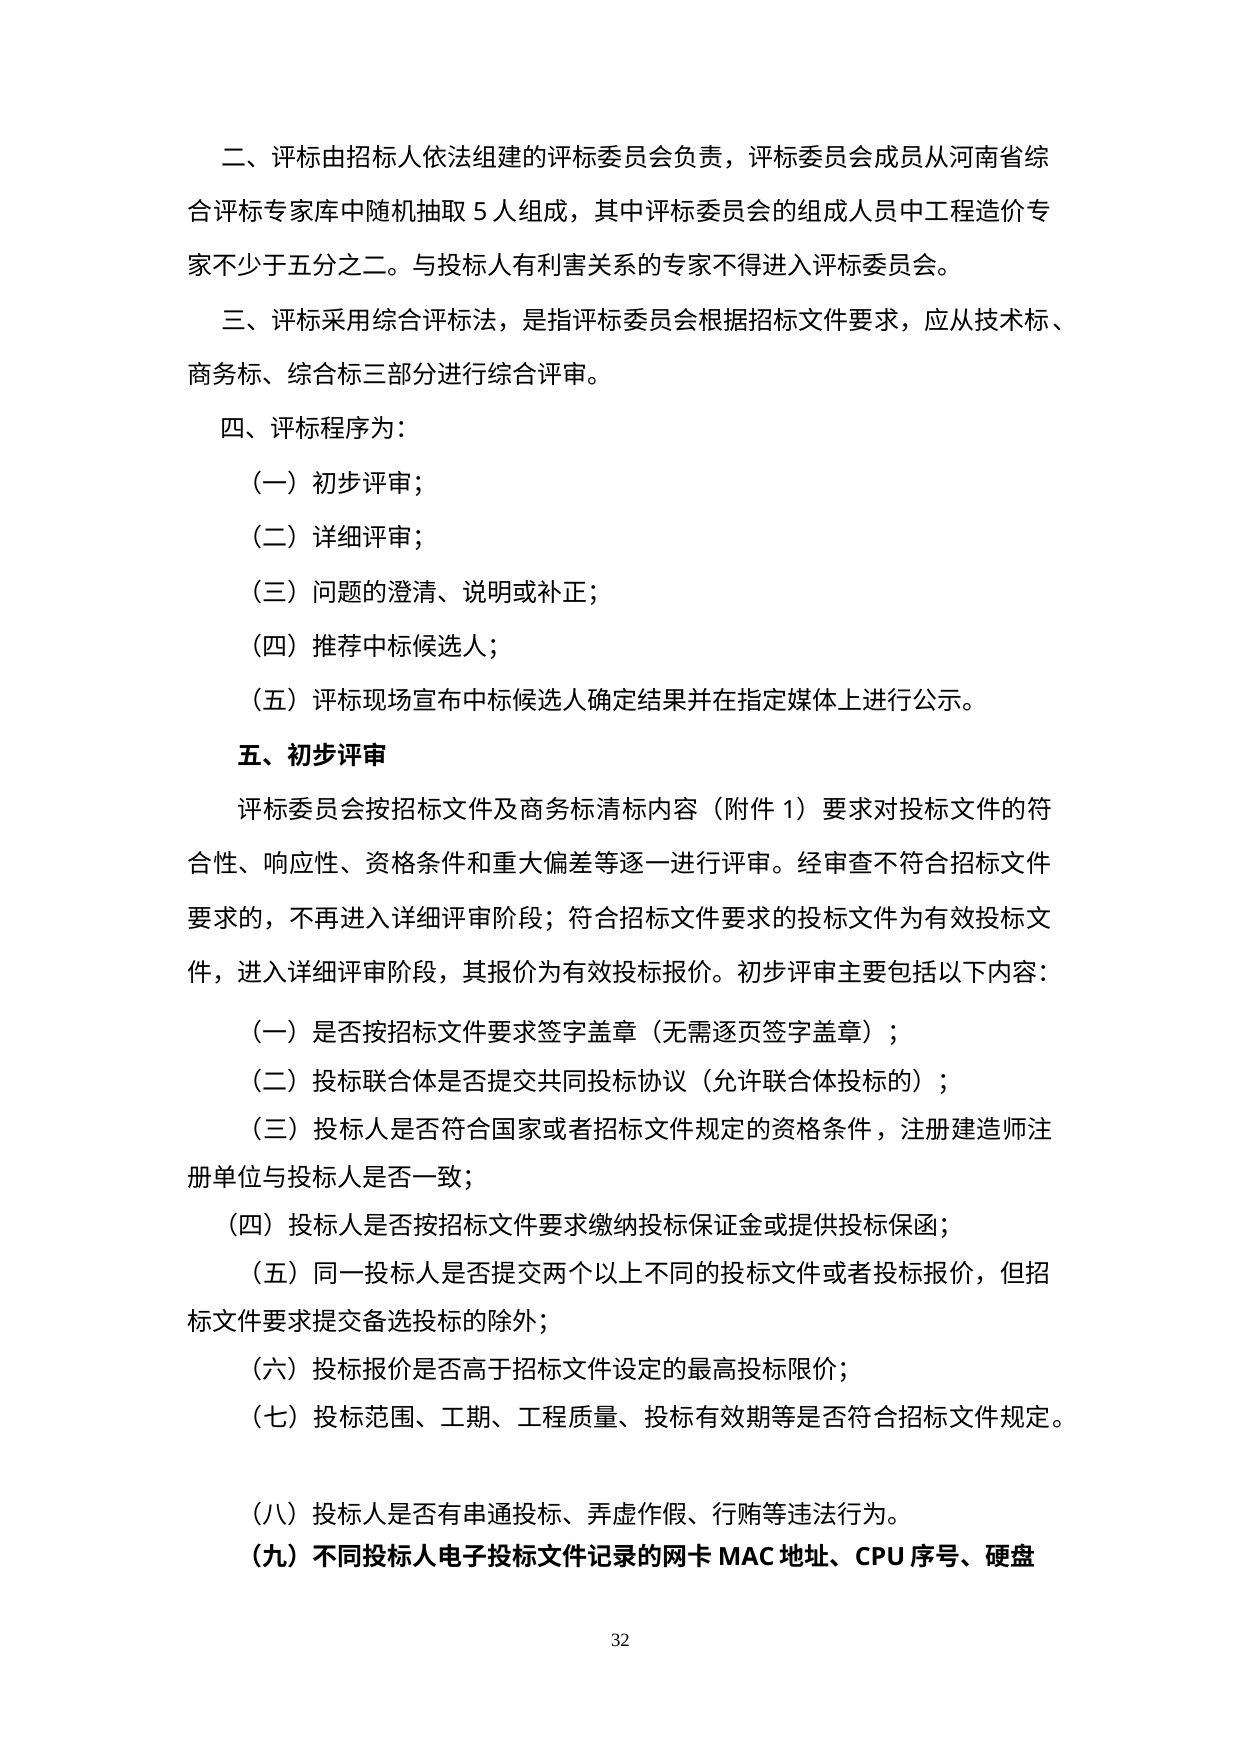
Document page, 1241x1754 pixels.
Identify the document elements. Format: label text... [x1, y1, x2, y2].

text （四）投标人是否按招标文件要求缴纳投标保证金或提供投标保函； [187, 1199, 1053, 1248]
text （五）同一投标人是否提交两个以上不同的投标文件或者投标报价，但招标文件要求提交备选投标的除外； [187, 1248, 1053, 1344]
text （一）是否按招标文件要求签字盖章（无需逐页签字盖章）； [187, 1007, 1053, 1055]
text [187, 1536, 1053, 1573]
text 四、评标程序为： [187, 409, 1053, 445]
text （三）问题的澄清、说明或补正； [187, 572, 1053, 608]
text （五）评标现场宣布中标候选人确定结果并在指定媒体上进行公示。 [187, 681, 1053, 717]
text （八）投标人是否有串通投标、弄虚作假、行贿等违法行为。 [187, 1488, 1053, 1536]
text （七）投标范围、工期、工程质量、投标有效期等是否符合招标文件规定。 [187, 1392, 1053, 1488]
text 二、评标由招标人依法组建的评标委员会负责，评标委员会成员从河南省综合评标专家库中随机抽取5人组成，其中评标委员会的组成人员中工程造价专家不少于五分之二。与投标人有利害关系的专家不得进入评标委员会。 [187, 137, 1053, 282]
text （六）投标报价是否高于招标文件设定的最高投标限价； [187, 1344, 1053, 1392]
text 三、评标采用综合评标法，是指评标委员会根据招标文件要求，应从技术标、商务标、综合标三部分进行综合评审。 [187, 300, 1053, 391]
text （三）投标人是否符合国家或者招标文件规定的资格条件，注册建造师注册单位与投标人是否一致； [187, 1103, 1053, 1199]
text （一）初步评审； [187, 463, 1053, 499]
text （二）投标联合体是否提交共同投标协议（允许联合体投标的）； [187, 1055, 1053, 1103]
text 五、初步评审 [187, 735, 1053, 771]
text （二）详细评审； [187, 518, 1053, 554]
text 评标委员会按招标文件及商务标清标内容（附件1）要求对投标文件的符合性、响应性、资格条件和重大偏差等逐一进行评审。经审查不符合招标文件要求的，不再进入详细评审阶段；符合招标文件要求的投标文件为有效投标文件，进入详细评审阶段，其报价为有效投标报价。初步评审主要包括以下内容： [187, 789, 1053, 989]
text （四）推荐中标候选人； [187, 626, 1053, 663]
